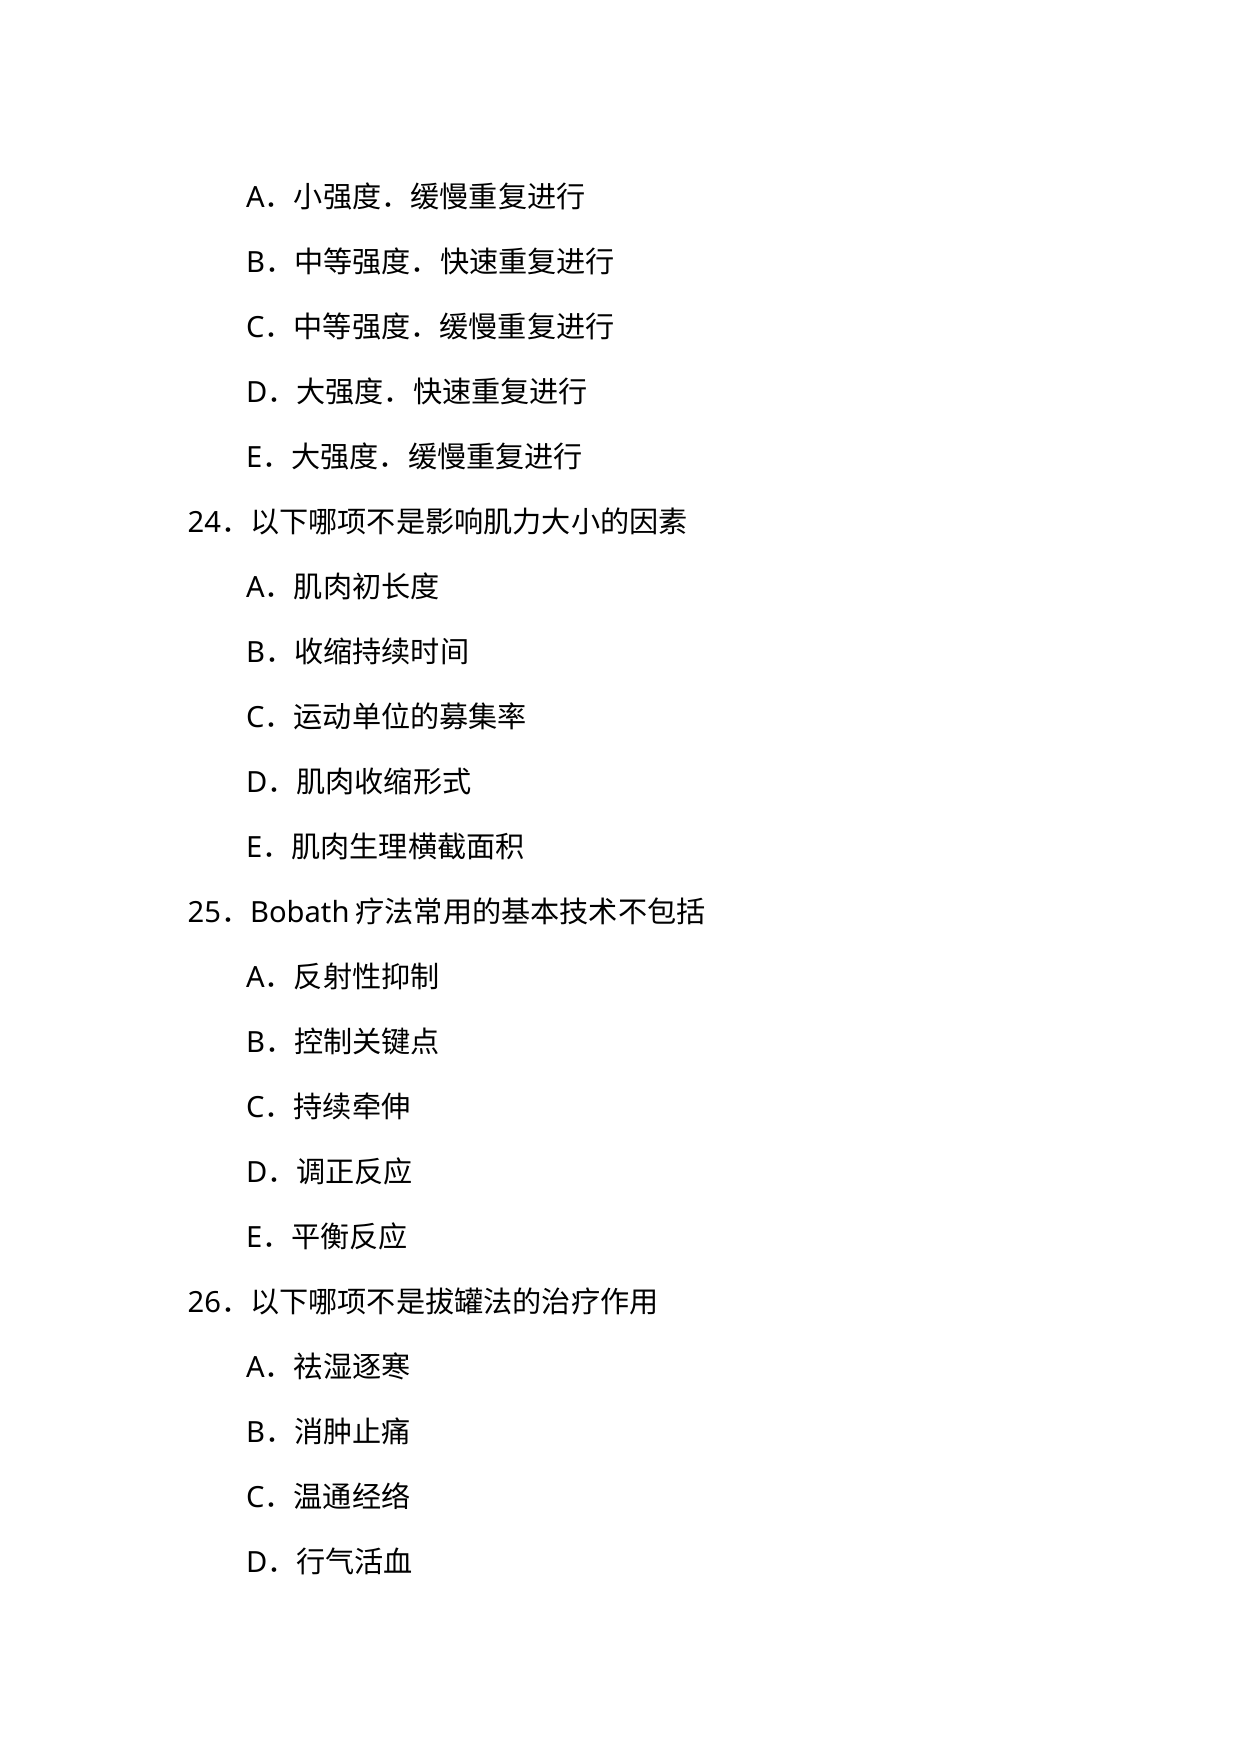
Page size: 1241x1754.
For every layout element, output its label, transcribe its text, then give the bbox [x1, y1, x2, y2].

text D．调正反应 [187, 1137, 1053, 1202]
text A．反射性抑制 [187, 942, 1053, 1007]
text 25．Bobath疗法常用的基本技术不包括 [187, 877, 1053, 942]
text 26．以下哪项不是拔罐法的治疗作用 [187, 1267, 1053, 1332]
text A．祛湿逐寒 [187, 1332, 1053, 1397]
text A．小强度．缓慢重复进行 [187, 162, 1053, 227]
text C．持续牵伸 [187, 1072, 1053, 1137]
text E．平衡反应 [187, 1202, 1053, 1267]
text E．肌肉生理横截面积 [187, 812, 1053, 877]
text A．肌肉初长度 [187, 552, 1053, 617]
text B．收缩持续时间 [187, 617, 1053, 682]
text E．大强度．缓慢重复进行 [187, 422, 1053, 487]
text B．中等强度．快速重复进行 [187, 227, 1053, 292]
text D．行气活血 [187, 1527, 1053, 1592]
text C．运动单位的募集率 [187, 682, 1053, 747]
text B．控制关键点 [187, 1007, 1053, 1072]
text 24．以下哪项不是影响肌力大小的因素 [187, 487, 1053, 552]
text C．温通经络 [187, 1462, 1053, 1527]
text B．消肿止痛 [187, 1397, 1053, 1462]
text D．大强度．快速重复进行 [187, 357, 1053, 422]
text C．中等强度．缓慢重复进行 [187, 292, 1053, 357]
text D．肌肉收缩形式 [187, 747, 1053, 812]
